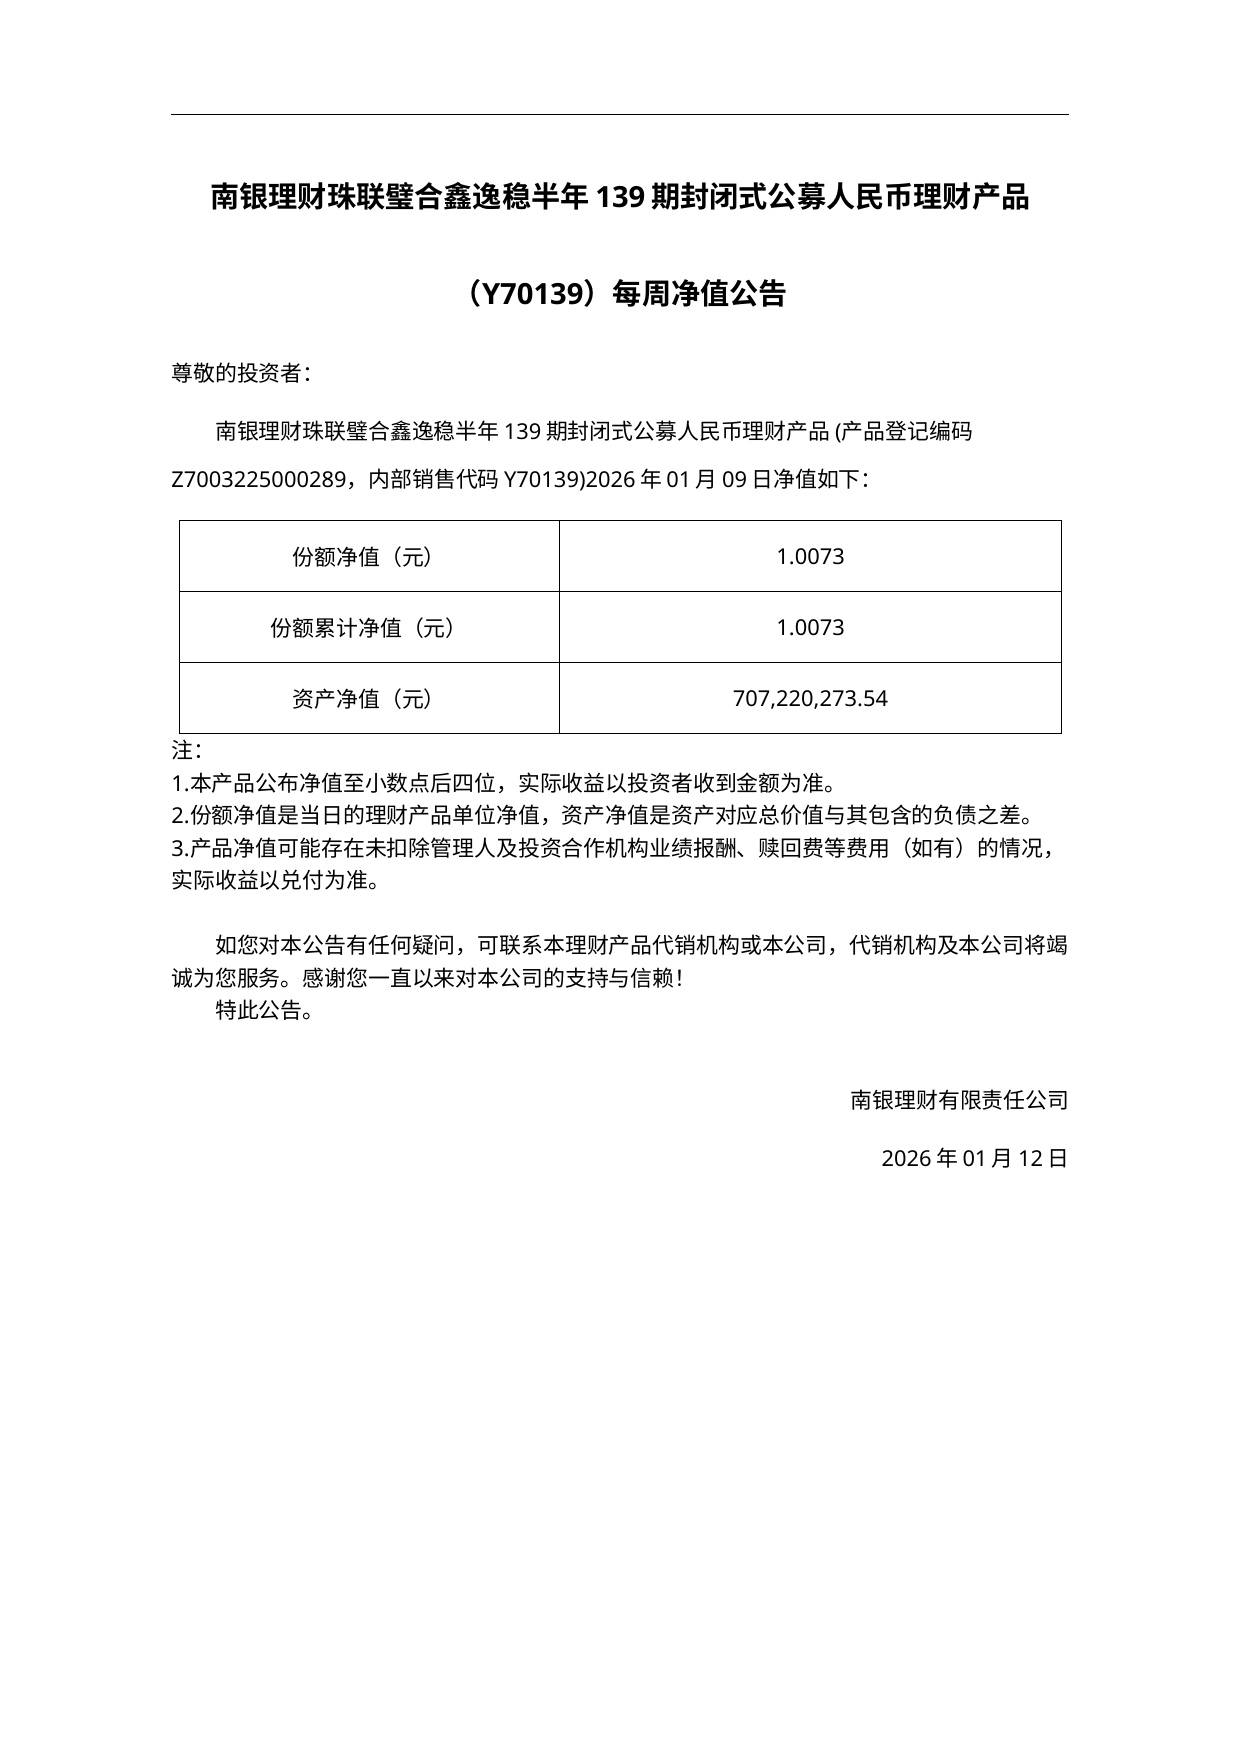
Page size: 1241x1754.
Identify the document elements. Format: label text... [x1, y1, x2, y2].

text 2026年01月12日 [171, 1140, 1069, 1173]
text 2.份额净值是当日的理财产品单位净值，资产净值是资产对应总价值与其包含的负债之差。 [171, 798, 1069, 830]
table_cell 资产净值（元） [180, 663, 559, 733]
table_header 1.0073 [560, 521, 1061, 591]
text 特此公告。 [171, 993, 1069, 1025]
text 1.本产品公布净值至小数点后四位，实际收益以投资者收到金额为准。 [171, 765, 1069, 798]
text 3.产品净值可能存在未扣除管理人及投资合作机构业绩报酬、赎回费等费用（如有）的情况，实际收益以兑付为准。 [171, 830, 1069, 895]
text 南银理财珠联璧合鑫逸稳半年139期封闭式公募人民币理财产品 (产品登记编码Z7003225000289，内部销售代码Y70139)2026年01月09日净值如下： [171, 413, 1069, 494]
table_header 份额净值（元） [180, 521, 559, 591]
text 南银理财珠联璧合鑫逸稳半年139期封闭式公募人民币理财产品（Y70139）每周净值公告 [171, 162, 1069, 324]
table_cell 1.0073 [560, 592, 1061, 662]
text 如您对本公告有任何疑问，可联系本理财产品代销机构或本公司，代销机构及本公司将竭诚为您服务。感谢您一直以来对本公司的支持与信赖！ [171, 928, 1069, 993]
table_cell 份额累计净值（元） [180, 592, 559, 662]
text 注： [171, 733, 1069, 765]
table_cell 707,220,273.54 [560, 663, 1061, 733]
text 尊敬的投资者： [171, 355, 1069, 388]
text 南银理财有限责任公司 [171, 1082, 1069, 1115]
